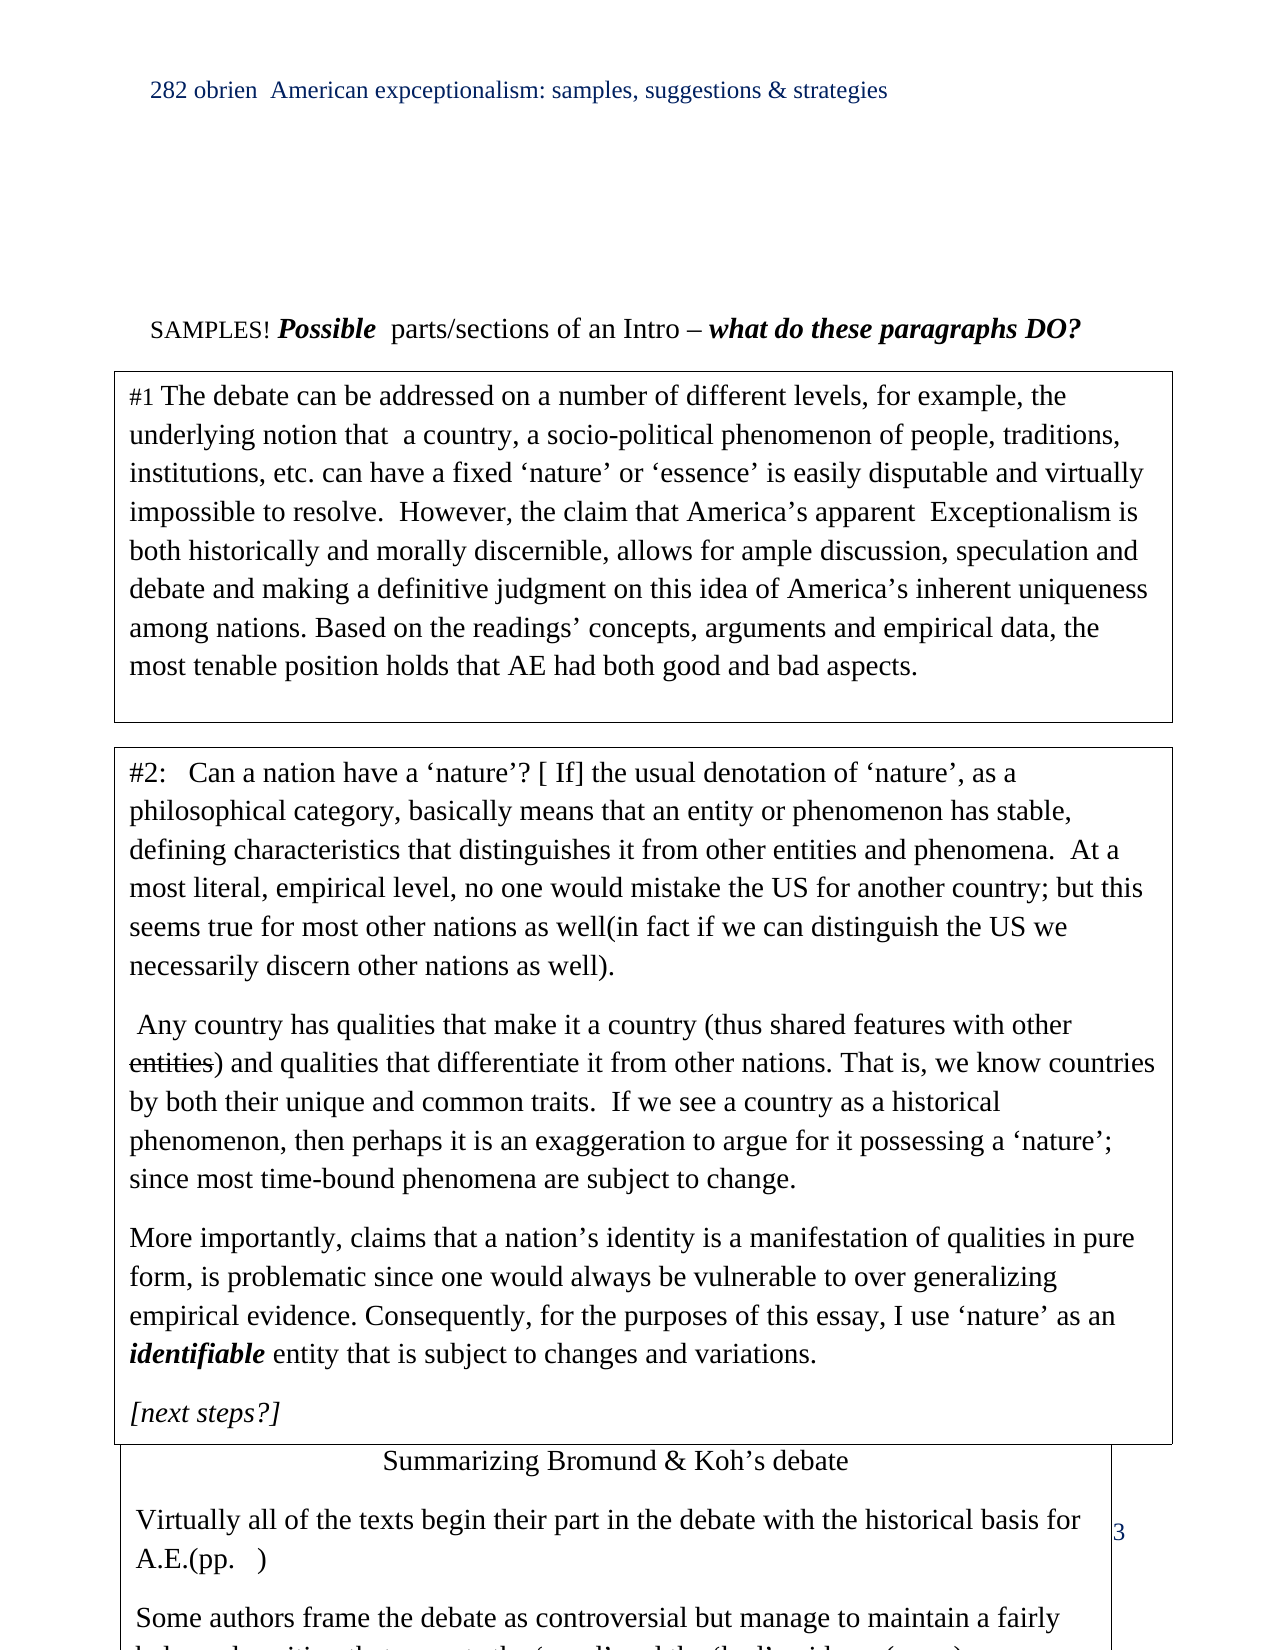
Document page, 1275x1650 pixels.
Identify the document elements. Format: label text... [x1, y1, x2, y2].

text SAMPLES! Possible parts/sections of an Intro – what do these paragraphs DO? [150, 312, 1125, 345]
